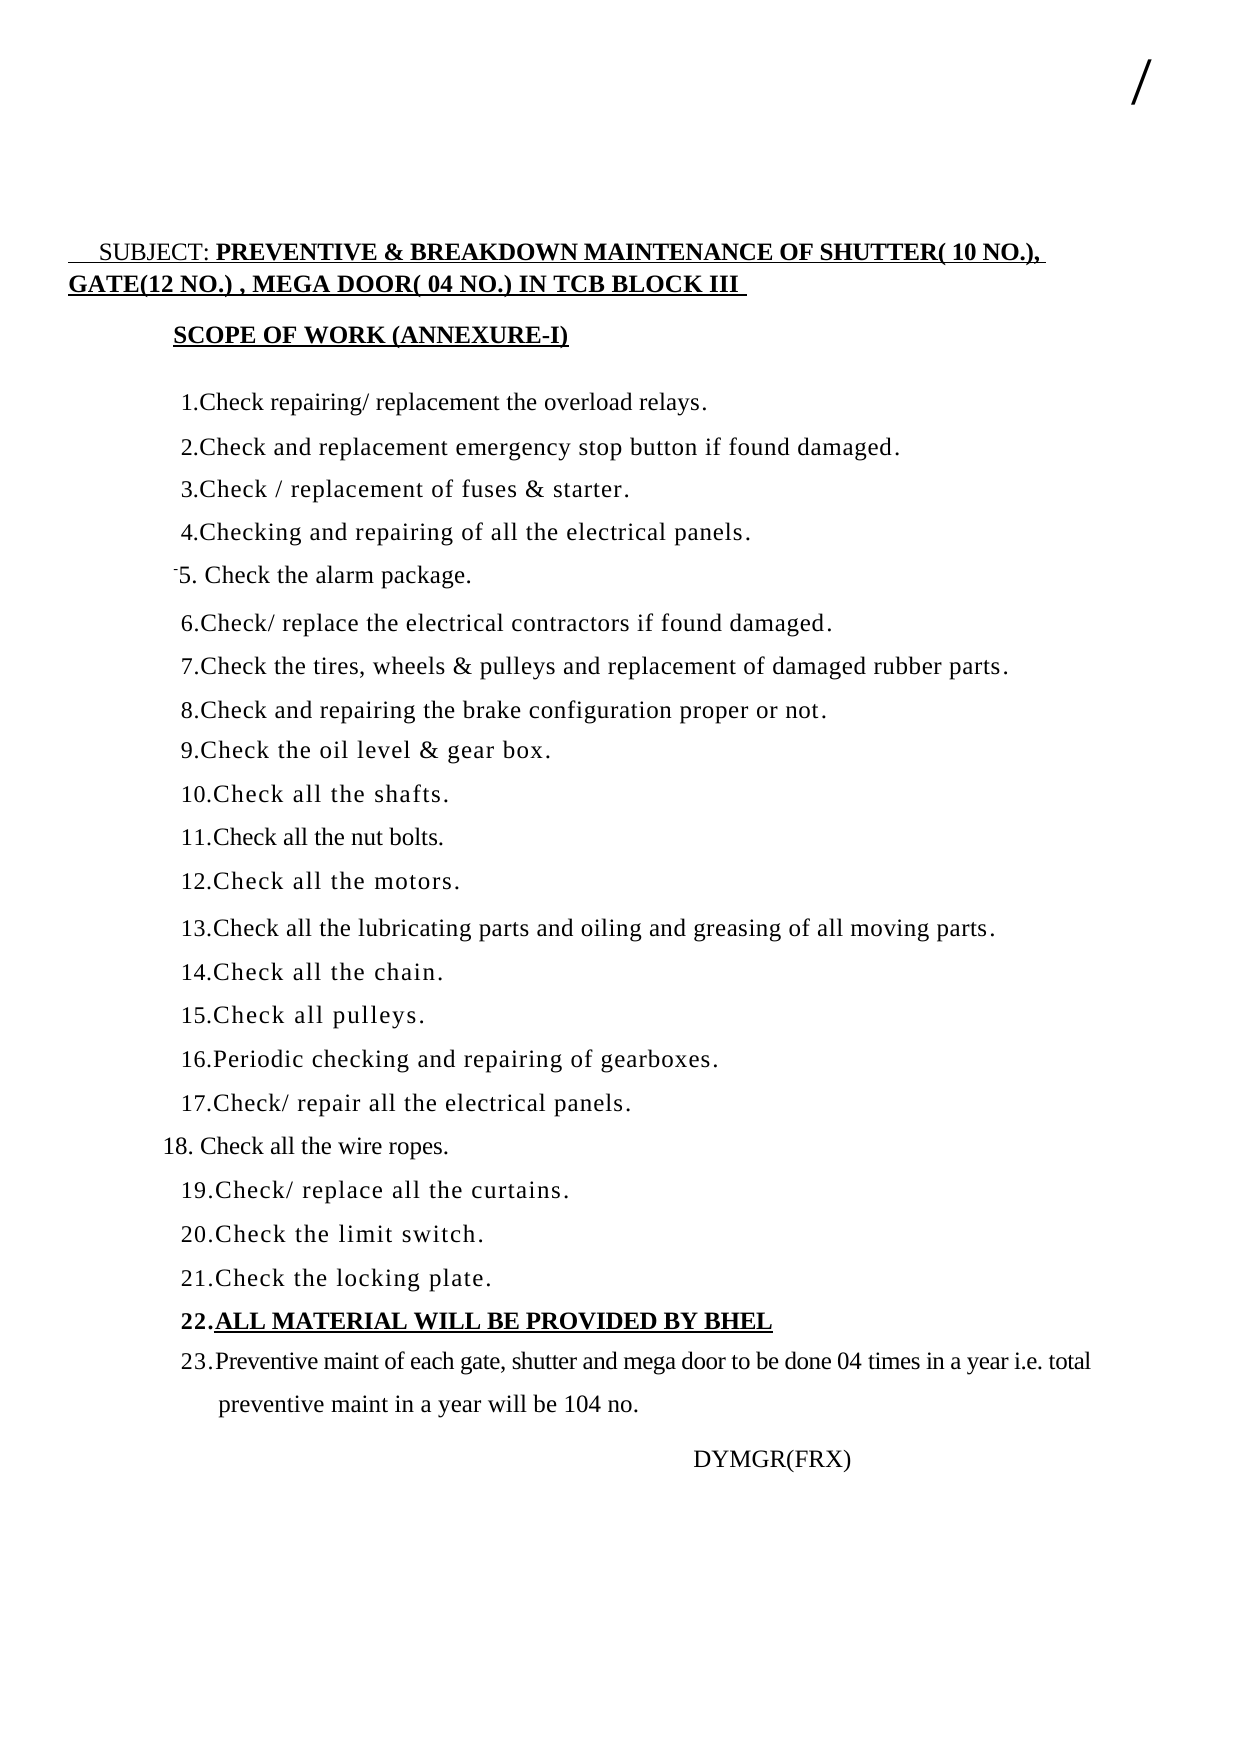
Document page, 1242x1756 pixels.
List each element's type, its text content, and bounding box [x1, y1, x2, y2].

list ALL MATERIAL WILL BE PROVIDED BY BHEL [181, 1306, 1110, 1335]
list Periodic checking and repairing of gearboxes. [181, 1044, 1110, 1073]
list Check repairing/ replacement the overload relays. [181, 387, 1110, 415]
list Check all the nut bolts. [181, 822, 1110, 851]
text -5. Check the alarm package. [173, 560, 1110, 589]
list Check and replacement emergency stop button if found damaged. [181, 432, 1110, 461]
list Check and repairing the brake configuration proper or not. [181, 695, 1110, 724]
list Check/ replace the electrical contractors if found damaged. [181, 608, 1110, 637]
list Check all the lubricating parts and oiling and greasing of all moving parts. [181, 913, 1110, 942]
list Check all pulleys. [181, 1001, 1110, 1029]
list Check all the shafts. [181, 783, 1110, 807]
list Check/ replace all the curtains. [181, 1175, 1110, 1204]
text 18. Check all the wire ropes. [68, 1131, 1110, 1160]
list Check all the chain. [181, 957, 1110, 986]
list Check / replacement of fuses & starter. [181, 474, 1110, 503]
list Check the oil level & gear box. [181, 735, 1110, 764]
text SCOPE OF WORK (ANNEXURE-I) [173, 320, 1110, 349]
list Check the tires, wheels & pulleys and replacement of damaged rubber parts. [181, 651, 1110, 680]
list Check the locking plate. [181, 1263, 1110, 1291]
list Check all the motors. [181, 866, 1110, 894]
list Preventive maint of each gate, shutter and mega door to be done 04 times in a year i.e. total preventive maint in a year will be 104 no. [181, 1346, 1102, 1418]
text SUBJECT: PREVENTIVE & BREAKDOWN MAINTENANCE OF SHUTTER( 10 NO.), GATE(12 NO.) , MEGA DOOR( 04 NO.) IN TCB BLOCK III [68, 237, 1110, 298]
list Checking and repairing of all the electrical panels. [181, 517, 1110, 546]
list Check the limit switch. [181, 1219, 1110, 1248]
list Check/ repair all the electrical panels. [181, 1088, 1110, 1117]
text DYMGR(FRX) [68, 1444, 1102, 1473]
